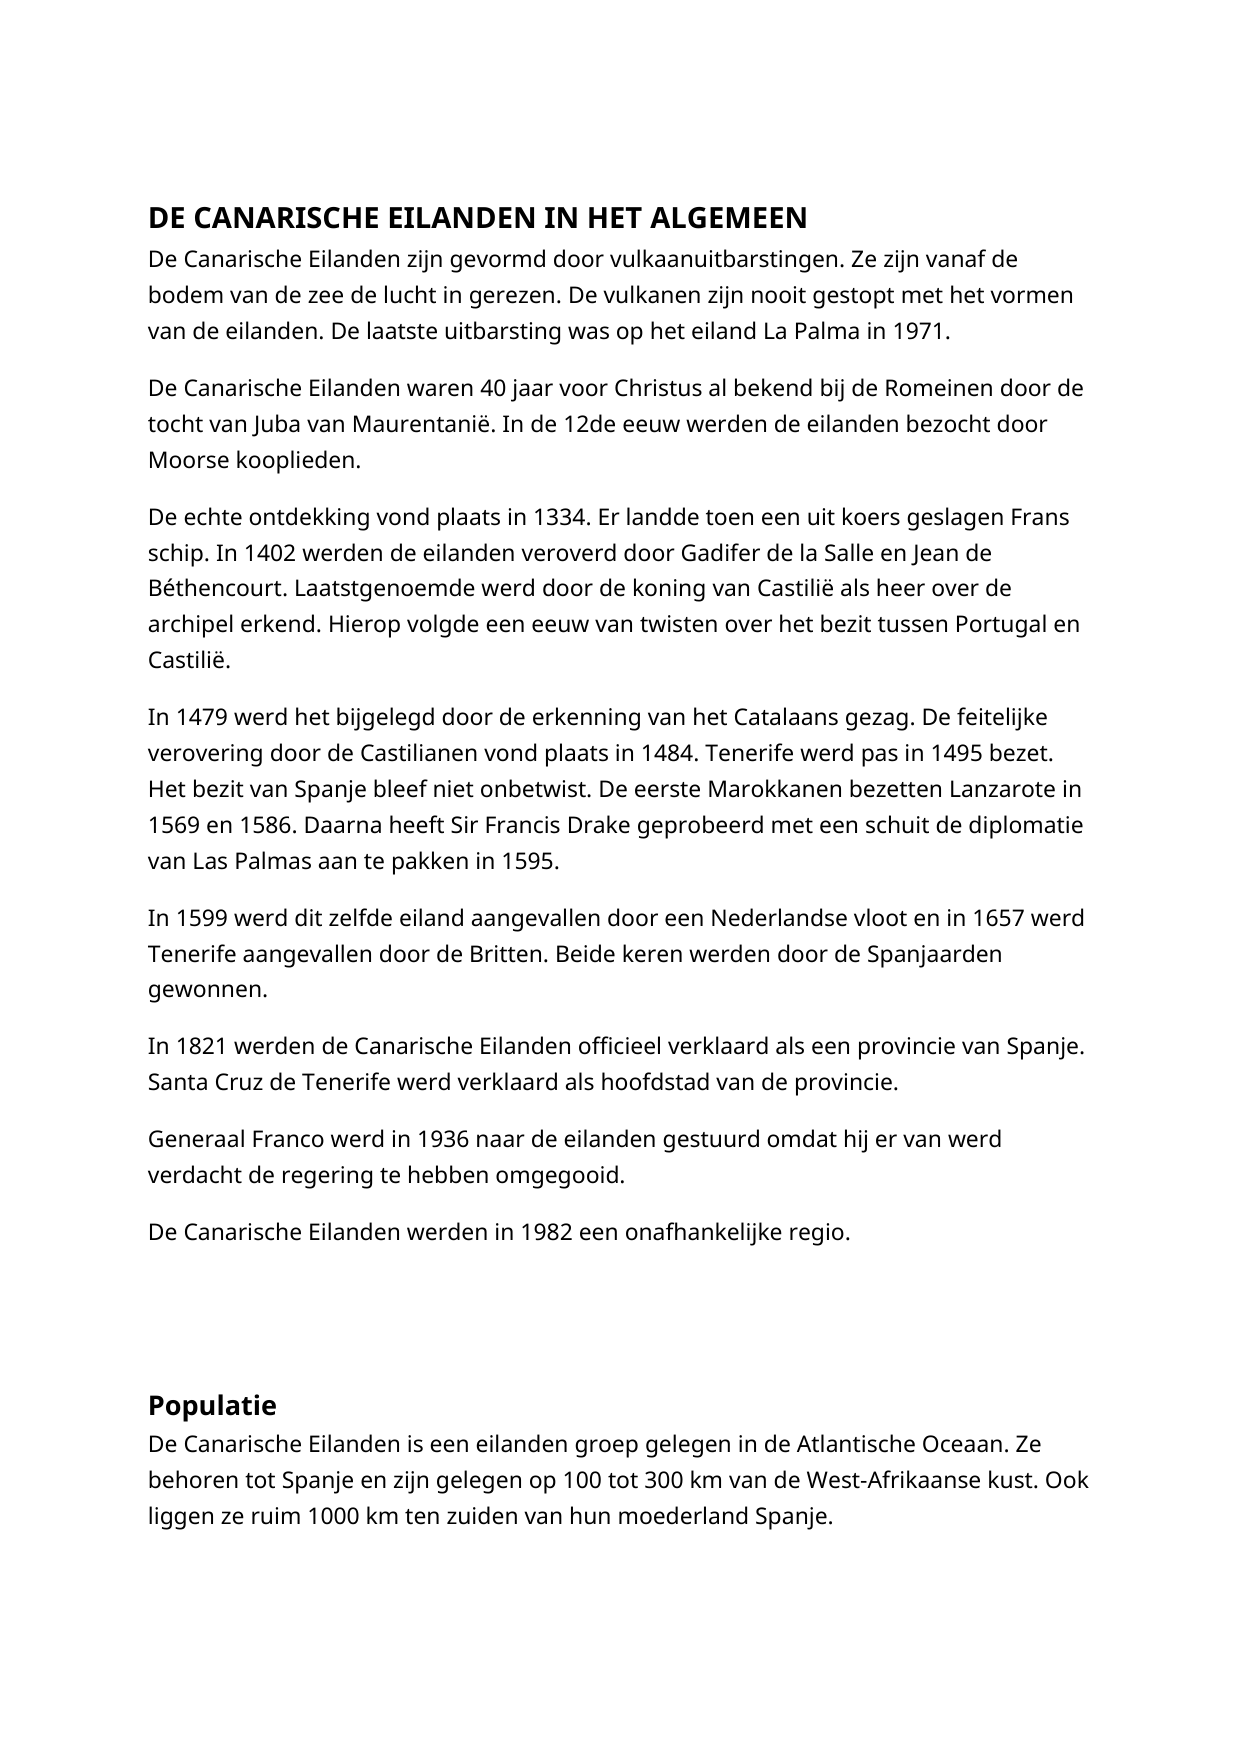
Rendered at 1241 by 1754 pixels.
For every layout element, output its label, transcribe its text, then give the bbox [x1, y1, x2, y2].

text In 1821 werden de Canarische Eilanden officieel verklaard als een provincie van Spanje. Santa Cruz de Tenerife werd verklaard als hoofdstad van de provincie. [148, 1030, 1093, 1097]
text De Canarische Eilanden werden in 1982 een onafhankelijke regio. [148, 1216, 1093, 1247]
text In 1479 werd het bijgelegd door de erkenning van het Catalaans gezag. De feitelijke verovering door de Castilianen vond plaats in 1484. Tenerife werd pas in 1495 bezet. Het bezit van Spanje bleef niet onbetwist. De eerste Marokkanen bezetten Lanzarote in 1569 en 1586. Daarna heeft Sir Francis Drake geprobeerd met een schuit de diplomatie van Las Palmas aan te pakken in 1595. [148, 701, 1093, 876]
subtitle Populatie [148, 1386, 1093, 1423]
text In 1599 werd dit zelfde eiland aangevallen door een Nederlandse vloot en in 1657 werd Tenerife aangevallen door de Britten. Beide keren werden door de Spanjaarden gewonnen. [148, 902, 1093, 1005]
text De Canarische Eilanden waren 40 jaar voor Christus al bekend bij de Romeinen door de tocht van Juba van Maurentanië. In de 12de eeuw werden de eilanden bezocht door Moorse kooplieden. [148, 372, 1093, 475]
text De Canarische Eilanden zijn gevormd door vulkaanuitbarstingen. Ze zijn vanaf de bodem van de zee de lucht in gerezen. De vulkanen zijn nooit gestopt met het vormen van de eilanden. De laatste uitbarsting was op het eiland La Palma in 1971. [148, 243, 1093, 346]
text Generaal Franco werd in 1936 naar de eilanden gestuurd omdat hij er van werd verdacht de regering te hebben omgegooid. [148, 1123, 1093, 1190]
text De Canarische Eilanden is een eilanden groep gelegen in de Atlantische Oceaan. Ze behoren tot Spanje en zijn gelegen op 100 tot 300 km van de West-Afrikaanse kust. Ook liggen ze ruim 1000 km ten zuiden van hun moederland Spanje. [148, 1428, 1093, 1531]
subtitle DE CANARISCHE EILANDEN IN HET ALGEMEEN [148, 198, 1093, 237]
text De echte ontdekking vond plaats in 1334. Er landde toen een uit koers geslagen Frans schip. In 1402 werden de eilanden veroverd door Gadifer de la Salle en Jean de Béthencourt. Laatstgenoemde werd door de koning van Castilië als heer over de archipel erkend. Hierop volgde een eeuw van twisten over het bezit tussen Portugal en Castilië. [148, 501, 1093, 676]
